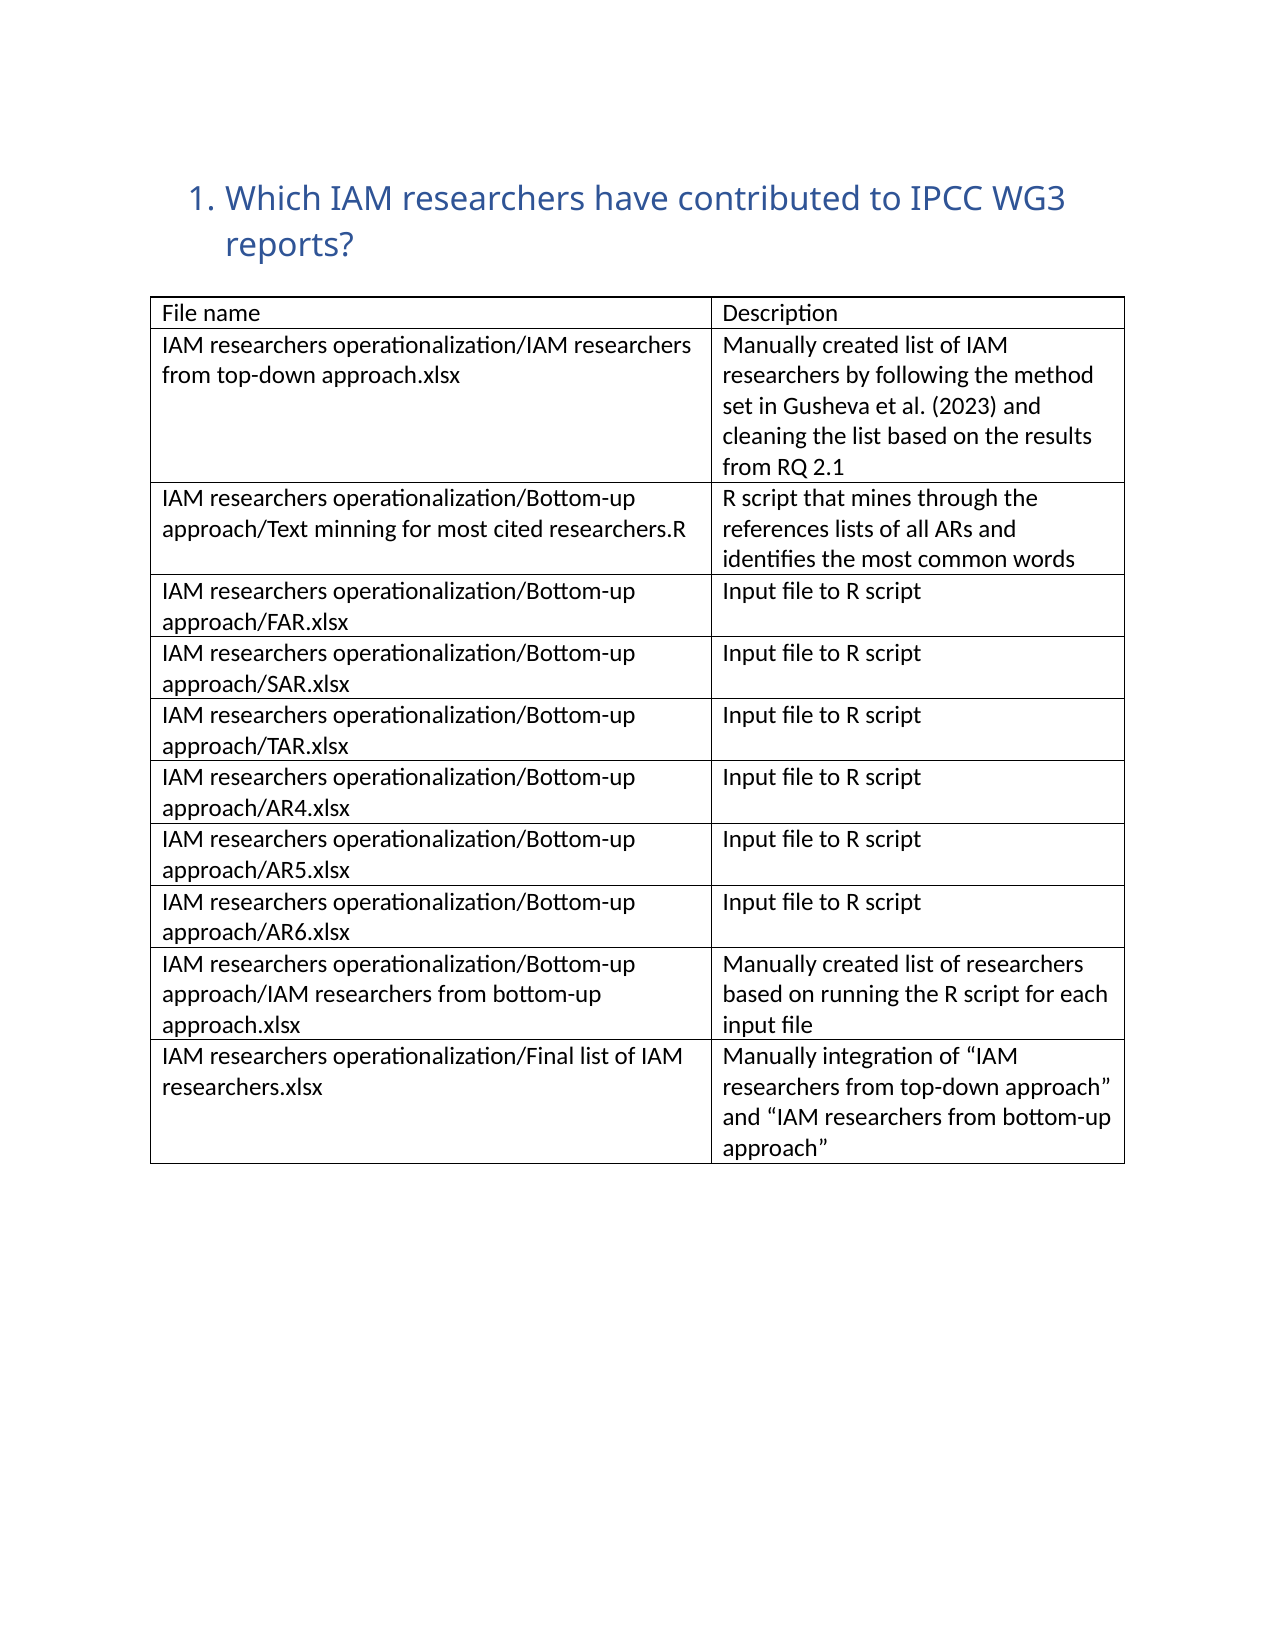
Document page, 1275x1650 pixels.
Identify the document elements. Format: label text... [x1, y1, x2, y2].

subtitle Which IAM researchers have contributed to IPCC WG3 reports? [187, 175, 1125, 266]
table_cell R script that mines through the references lists of all ARs and identifies the most common words [712, 483, 1124, 574]
table_cell IAM researchers operationalization/Bottom-up approach/SAR.xlsx [151, 637, 711, 698]
table_header File name [151, 298, 711, 328]
table_cell Input file to R script [712, 886, 1124, 947]
table_cell Manually created list of researchers based on running the R script for each input file [712, 948, 1124, 1039]
table_cell Input file to R script [712, 575, 1124, 636]
table_cell IAM researchers operationalization/Bottom-up approach/TAR.xlsx [151, 699, 711, 760]
table_cell IAM researchers operationalization/Bottom-up approach/AR5.xlsx [151, 824, 711, 884]
table_cell Input file to R script [712, 637, 1124, 698]
table_cell IAM researchers operationalization/Bottom-up approach/AR4.xlsx [151, 761, 711, 822]
table_cell Input file to R script [712, 699, 1124, 760]
table_cell IAM researchers operationalization/IAM researchers from top-down approach.xlsx [151, 329, 711, 482]
table_cell Input file to R script [712, 824, 1124, 884]
table_cell IAM researchers operationalization/Bottom-up approach/AR6.xlsx [151, 886, 711, 947]
table_cell IAM researchers operationalization/Bottom-up approach/Text minning for most cited researchers.R [151, 483, 711, 574]
table_cell Manually created list of IAM researchers by following the method set in Gusheva et al. (2023) and cleaning the list based on the results from RQ 2.1 [712, 329, 1124, 482]
table_cell IAM researchers operationalization/Final list of IAM researchers.xlsx [151, 1040, 711, 1162]
table_cell IAM researchers operationalization/Bottom-up approach/IAM researchers from bottom-up approach.xlsx [151, 948, 711, 1039]
table_cell Input file to R script [712, 761, 1124, 822]
table_header Description [712, 298, 1124, 328]
table_cell Manually integration of “IAM researchers from top-down approach” and “IAM researchers from bottom-up approach” [712, 1040, 1124, 1162]
table_cell IAM researchers operationalization/Bottom-up approach/FAR.xlsx [151, 575, 711, 636]
